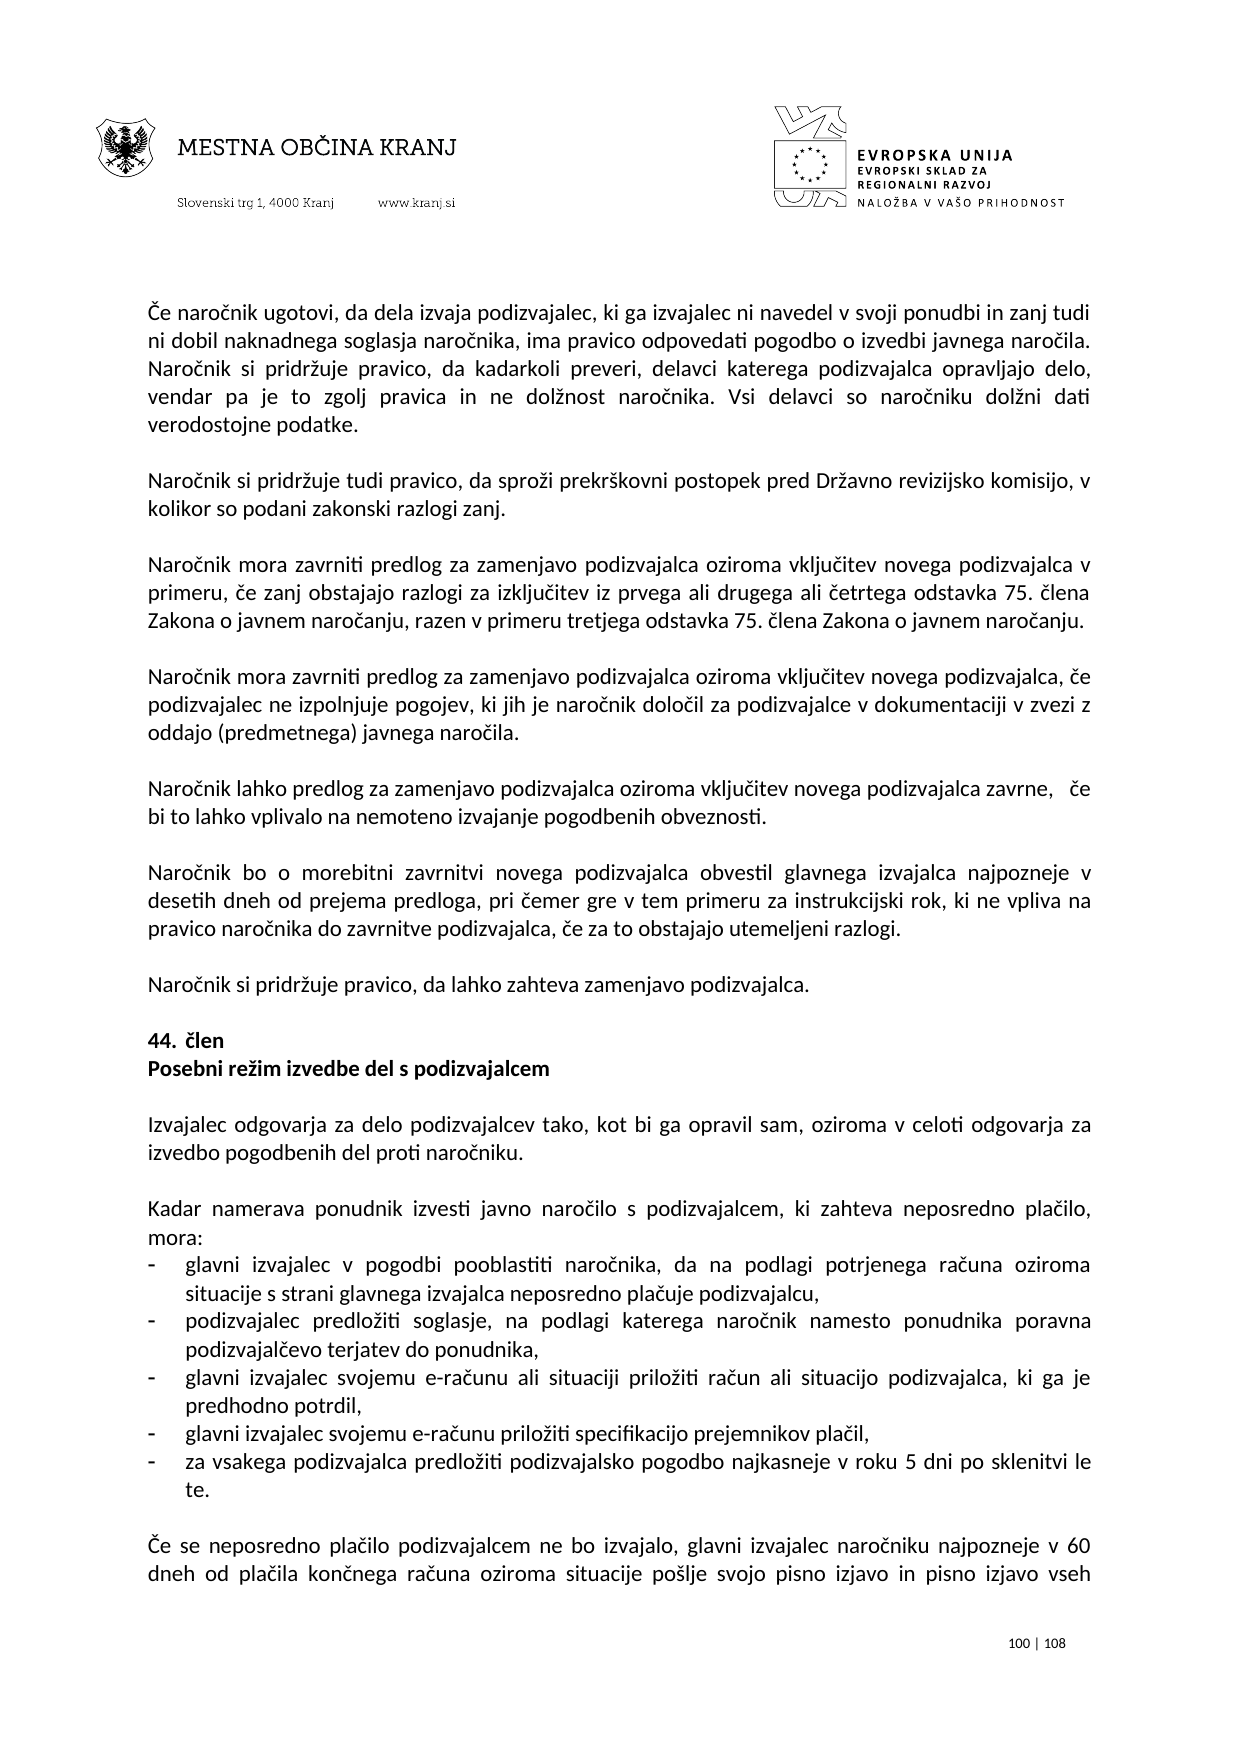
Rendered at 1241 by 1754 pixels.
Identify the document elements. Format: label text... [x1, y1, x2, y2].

list za vsakega podizvajalca predložiti podizvajalsko pogodbo najkasneje v roku 5 dni po sklenitvi le te. [148, 1447, 1093, 1503]
list glavni izvajalec v pogodbi pooblastiti naročnika, da na podlagi potrjenega računa oziroma situacije s strani glavnega izvajalca neposredno plačuje podizvajalcu, [148, 1251, 1093, 1307]
text Če naročnik ugotovi, da dela izvaja podizvajalec, ki ga izvajalec ni navedel v svoji ponudbi in zanj tudi ni dobil naknadnega soglasja naročnika, ima pravico odpovedati pogodbo o izvedbi javnega naročila. Naročnik si pridržuje pravico, da kadarkoli preveri, delavci katerega podizvajalca opravljajo delo, vendar pa je to zgolj pravica in ne dolžnost naročnika. Vsi delavci so naročniku dolžni dati verodostojne podatke. [148, 298, 1093, 438]
list glavni izvajalec svojemu e-računu ali situaciji priložiti račun ali situacijo podizvajalca, ki ga je predhodno potrdil, [148, 1363, 1093, 1419]
text Naročnik si pridržuje pravico, da lahko zahteva zamenjavo podizvajalca. [148, 970, 1093, 998]
list podizvajalec predložiti soglasje, na podlagi katerega naročnik namesto ponudnika poravna podizvajalčevo terjatev do ponudnika, [148, 1307, 1093, 1363]
text Naročnik lahko predlog za zamenjavo podizvajalca oziroma vključitev novega podizvajalca zavrne, če bi to lahko vplivalo na nemoteno izvajanje pogodbenih obveznosti. [148, 774, 1093, 830]
picture [0, 3, 1241, 266]
text Naročnik bo o morebitni zavrnitvi novega podizvajalca obvestil glavnega izvajalca najpozneje v desetih dneh od prejema predloga, pri čemer gre v tem primeru za instrukcijski rok, ki ne vpliva na pravico naročnika do zavrnitve podizvajalca, če za to obstajajo utemeljeni razlogi. [148, 858, 1093, 942]
text Posebni režim izvedbe del s podizvajalcem [148, 1054, 1093, 1082]
list člen [148, 1026, 1093, 1054]
text Naročnik si pridržuje tudi pravico, da sproži prekrškovni postopek pred Državno revizijsko komisijo, v kolikor so podani zakonski razlogi zanj. [148, 466, 1093, 522]
text Izvajalec odgovarja za delo podizvajalcev tako, kot bi ga opravil sam, oziroma v celoti odgovarja za izvedbo pogodbenih del proti naročniku. [148, 1111, 1093, 1167]
text Kadar namerava ponudnik izvesti javno naročilo s podizvajalcem, ki zahteva neposredno plačilo, mora: [148, 1194, 1093, 1251]
text Naročnik mora zavrniti predlog za zamenjavo podizvajalca oziroma vključitev novega podizvajalca, če podizvajalec ne izpolnjuje pogojev, ki jih je naročnik določil za podizvajalce v dokumentaciji v zvezi z oddajo (predmetnega) javnega naročila. [148, 662, 1093, 746]
list glavni izvajalec svojemu e-računu priložiti specifikacijo prejemnikov plačil, [148, 1419, 1093, 1447]
text Naročnik mora zavrniti predlog za zamenjavo podizvajalca oziroma vključitev novega podizvajalca v primeru, če zanj obstajajo razlogi za izključitev iz prvega ali drugega ali četrtega odstavka 75. člena Zakona o javnem naročanju, razen v primeru tretjega odstavka 75. člena Zakona o javnem naročanju. [148, 550, 1093, 634]
